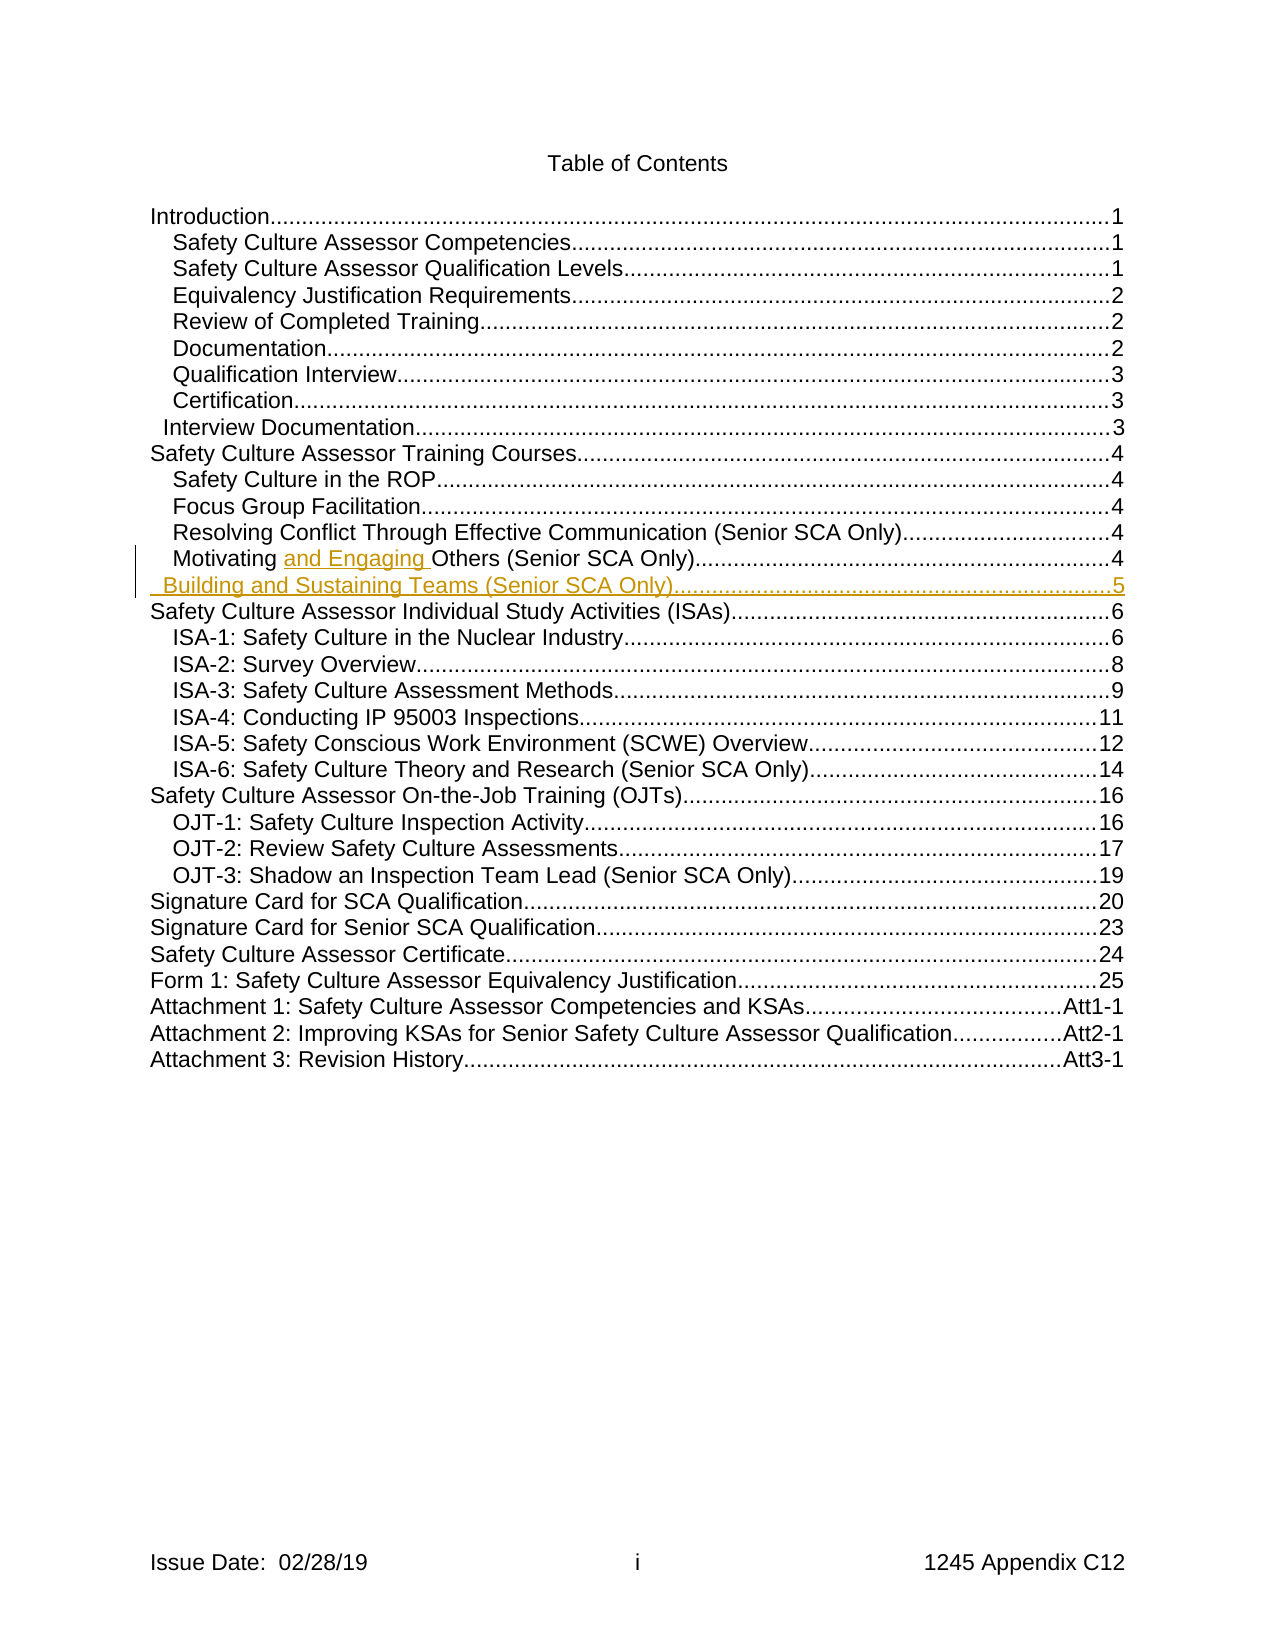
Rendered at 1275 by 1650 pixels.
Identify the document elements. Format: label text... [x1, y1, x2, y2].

text Attachment 1: Safety Culture Assessor Competencies and KSAs Att1-1 [150, 993, 1125, 1020]
text Equivalency Justification Requirements 2 [172, 282, 1125, 308]
text Safety Culture Assessor Individual Study Activities (ISAs) 6 [150, 598, 1125, 624]
text Table of Contents [150, 150, 1125, 176]
text Certification 3 [172, 387, 1125, 413]
text Form 1: Safety Culture Assessor Equivalency Justification 25 [150, 967, 1125, 993]
text Safety Culture Assessor On-the-Job Training (OJTs) 16 [150, 782, 1125, 809]
text Focus Group Facilitation 4 [172, 493, 1125, 519]
text Safety Culture Assessor Training Courses 4 [150, 440, 1125, 466]
text Signature Card for SCA Qualification 20 [150, 888, 1125, 914]
text OJT-3: Shadow an Inspection Team Lead (Senior SCA Only) 19 [172, 862, 1125, 888]
text Interview Documentation 3 [150, 413, 1125, 440]
text ISA-2: Survey Overview 8 [172, 651, 1125, 677]
text ISA-3: Safety Culture Assessment Methods 9 [172, 677, 1125, 703]
text ISA-1: Safety Culture in the Nuclear Industry 6 [172, 624, 1125, 651]
text Signature Card for Senior SCA Qualification 23 [150, 914, 1125, 941]
text Attachment 3: Revision History Att3-1 [150, 1046, 1125, 1072]
text Motivating Others (Senior SCA Only) 4 [172, 545, 1125, 572]
text Introduction 1 [150, 203, 1125, 229]
text ISA-5: Safety Conscious Work Environment (SCWE) Overview 12 [172, 730, 1125, 756]
text Safety Culture Assessor Qualification Levels 1 [172, 255, 1125, 282]
text OJT-1: Safety Culture Inspection Activity 16 [172, 809, 1125, 835]
text ISA-4: Conducting IP 95003 Inspections 11 [172, 703, 1125, 730]
text ISA-6: Safety Culture Theory and Research (Senior SCA Only) 14 [172, 756, 1125, 782]
text Safety Culture Assessor Certificate 24 [150, 941, 1125, 967]
text Attachment 2: Improving KSAs for Senior Safety Culture Assessor Qualification Att2-1 [150, 1020, 1125, 1046]
text Safety Culture in the ROP 4 [172, 466, 1125, 493]
text Review of Completed Training 2 [172, 308, 1125, 334]
text OJT-2: Review Safety Culture Assessments 17 [172, 835, 1125, 862]
text Qualification Interview 3 [172, 361, 1125, 387]
text Resolving Conflict Through Effective Communication (Senior SCA Only) 4 [172, 519, 1125, 545]
text Safety Culture Assessor Competencies 1 [172, 229, 1125, 255]
text Documentation 2 [172, 334, 1125, 361]
